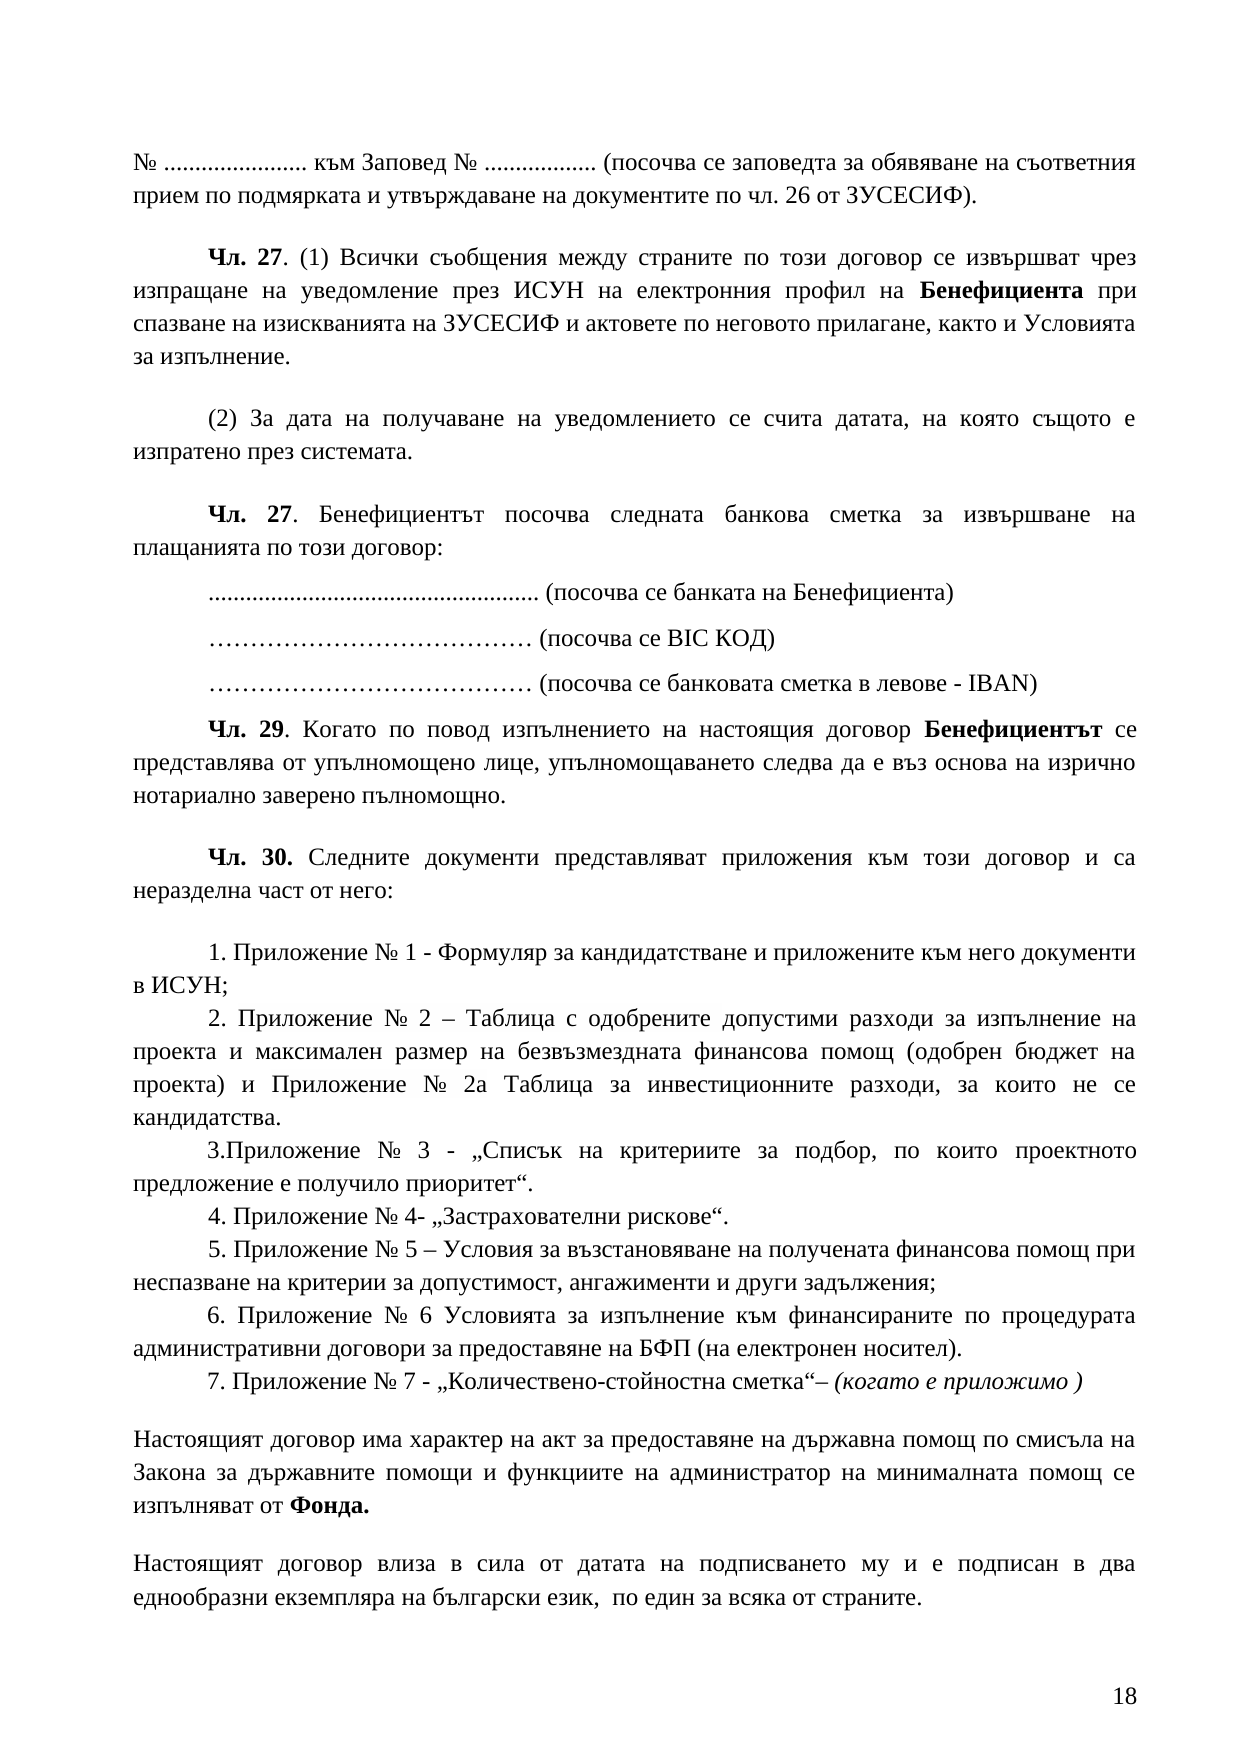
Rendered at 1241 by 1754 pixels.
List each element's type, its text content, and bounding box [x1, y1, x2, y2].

text Настоящият договор влиза в сила от датата на подписването му и е подписан в два еднообразни екземпляра на български език, по един за всяка от страните. [133, 1548, 1137, 1610]
text ………………………………… (посочва се банковата сметка в левове - IBAN) [207, 668, 1137, 697]
text 5. Приложение № 5 – Условия за възстановяване на получената финансова помощ при неспазване на критерии за допустимост, ангажименти и други задължения; [133, 1234, 1137, 1296]
text ..................................................... (посочва се банката на Бенефициента) [133, 577, 1137, 606]
text 3.Приложение № 3 - „Списък на критериите за подбор, по които проектното предложение е получило приоритет“. [133, 1135, 1137, 1197]
text 4. Приложение № 4- „Застрахователни рискове“. [133, 1201, 1137, 1230]
text Чл. 27. Бенефициентът посочва следната банкова сметка за извършване на плащанията по този договор: [133, 499, 1137, 560]
text 6. Приложение № 6 Условията за изпълнение към финансираните по процедурата административни договори за предоставяне на БФП (на електронен носител). [133, 1300, 1137, 1362]
text 7. Приложение № 7 - „Количествено-стойностна сметка“– (когато е приложимо ) [133, 1366, 1137, 1395]
text (2) За дата на получаване на уведомлението се счита датата, на която същото е изпратено през системата. [133, 403, 1137, 465]
text ………………………………… (посочва се BIC КОД) [133, 623, 1137, 651]
text Чл. 27. (1) Всички съобщения между страните по този договор се извършват чрез изпращане на уведомление през ИСУН на електронния профил на Бенефициента при спазване на изискванията на ЗУСЕСИФ и актовете по неговото прилагане, както и Условията за изпълнение. [133, 242, 1137, 370]
text Чл. 29. Когато по повод изпълнението на настоящия договор Бенефициентът се представлява от упълномощено лице, упълномощаването следва да е въз основа на изрично нотариално заверено пълномощно. [133, 714, 1137, 808]
text Чл. 30. Следните документи представляват приложения към този договор и са неразделна част от него: [133, 842, 1137, 904]
text Настоящият договор има характер на акт за предоставяне на държавна помощ по смисъла на Закона за държавните помощи и функциите на администратор на минималната помощ се изпълняват от Фонда. [133, 1424, 1137, 1519]
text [133, 147, 1137, 209]
text 1. Приложение № 1 - Формуляр за кандидатстване и приложените към него документи в ИСУН; [133, 937, 1137, 999]
text 2. Приложение № 2 – Таблица с одобрените допустими разходи за изпълнение на проекта и максимален размер на безвъзмездната финансова помощ (одобрен бюджет на проекта) и Приложение № 2а Таблица за инвестиционните разходи, за които не се кандидатства. [133, 1003, 1137, 1131]
